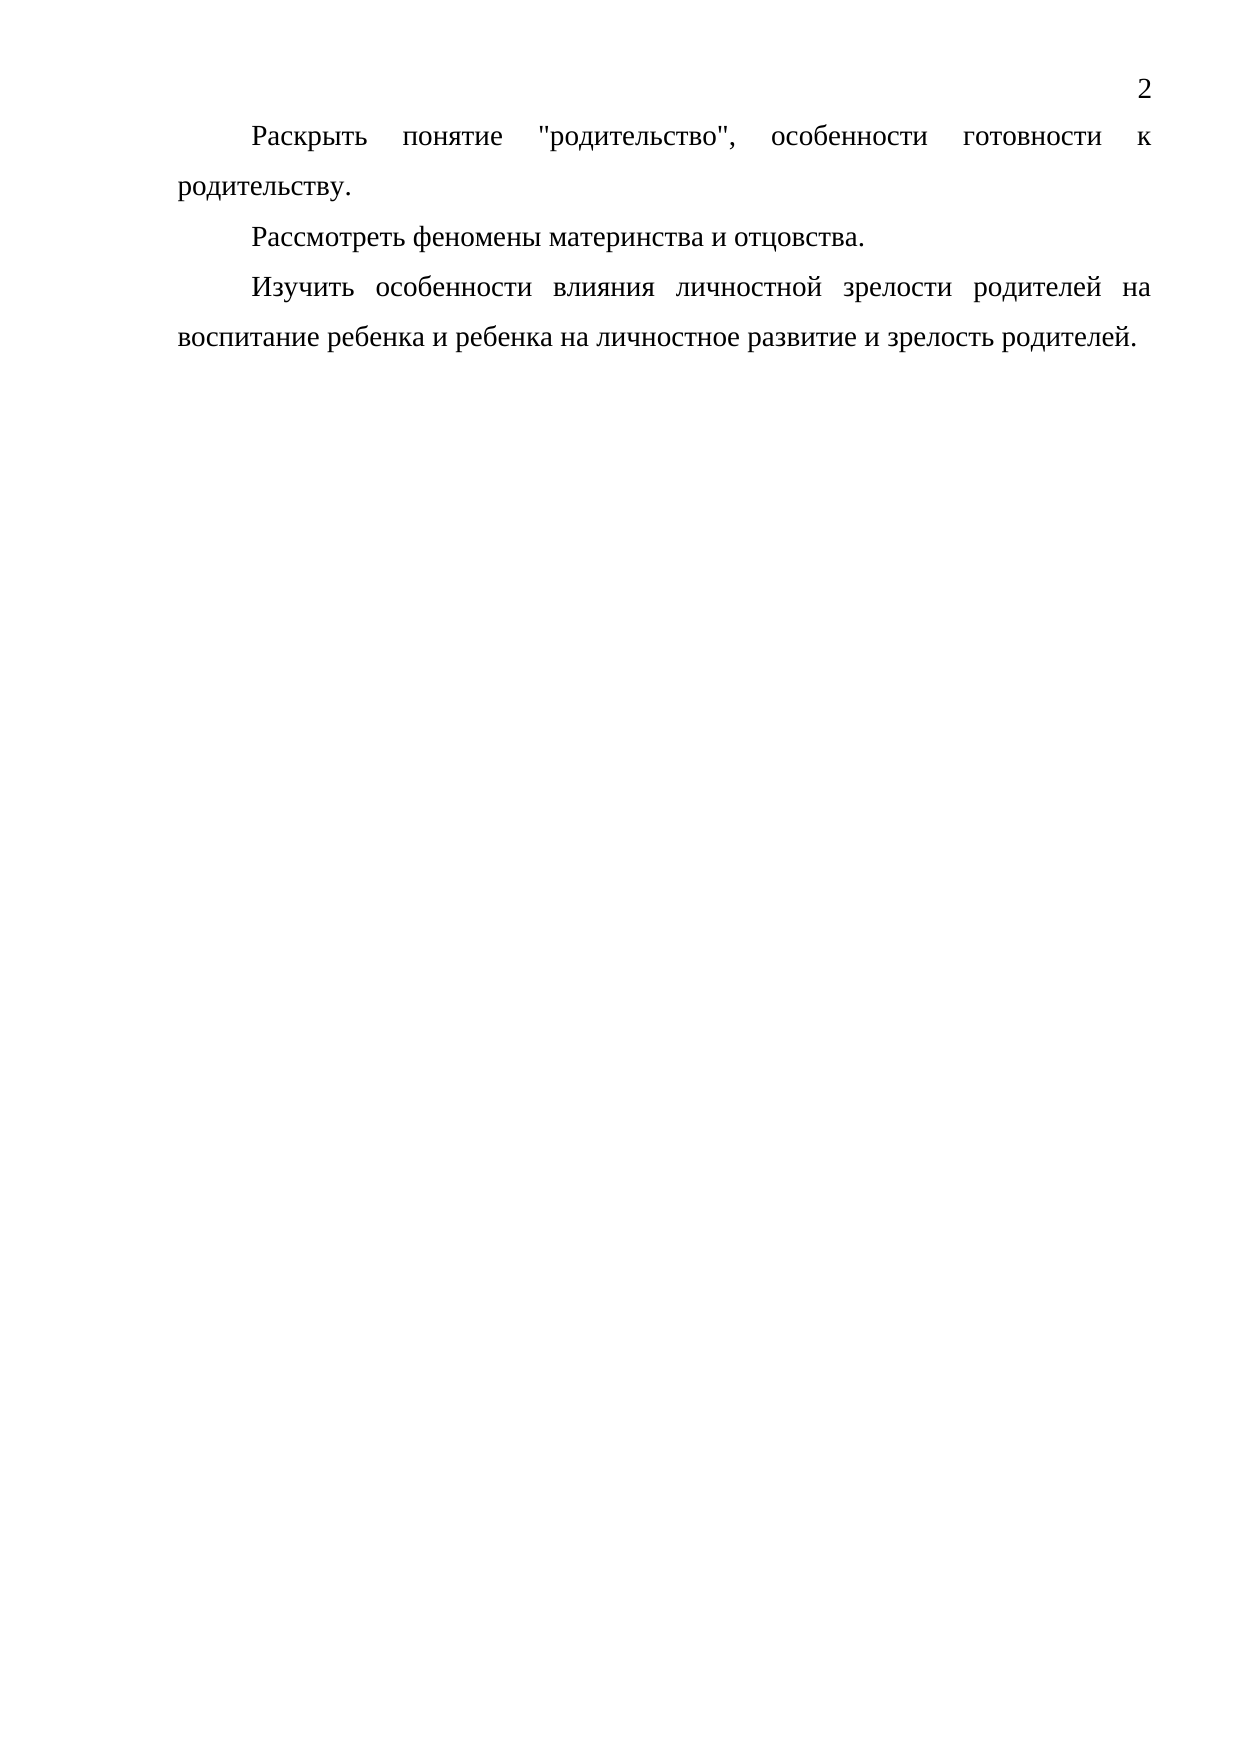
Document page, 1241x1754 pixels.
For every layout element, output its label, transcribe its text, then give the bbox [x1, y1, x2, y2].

text Раскрыть понятие "родительство", особенности готовности к родительству. [177, 118, 1152, 202]
text Рассмотреть феномены материнства и отцовства. [177, 219, 1152, 252]
text Изучить особенности влияния личностной зрелости родителей на воспитание ребенка и ребенка на личностное развитие и зрелость родителей. [177, 269, 1152, 353]
